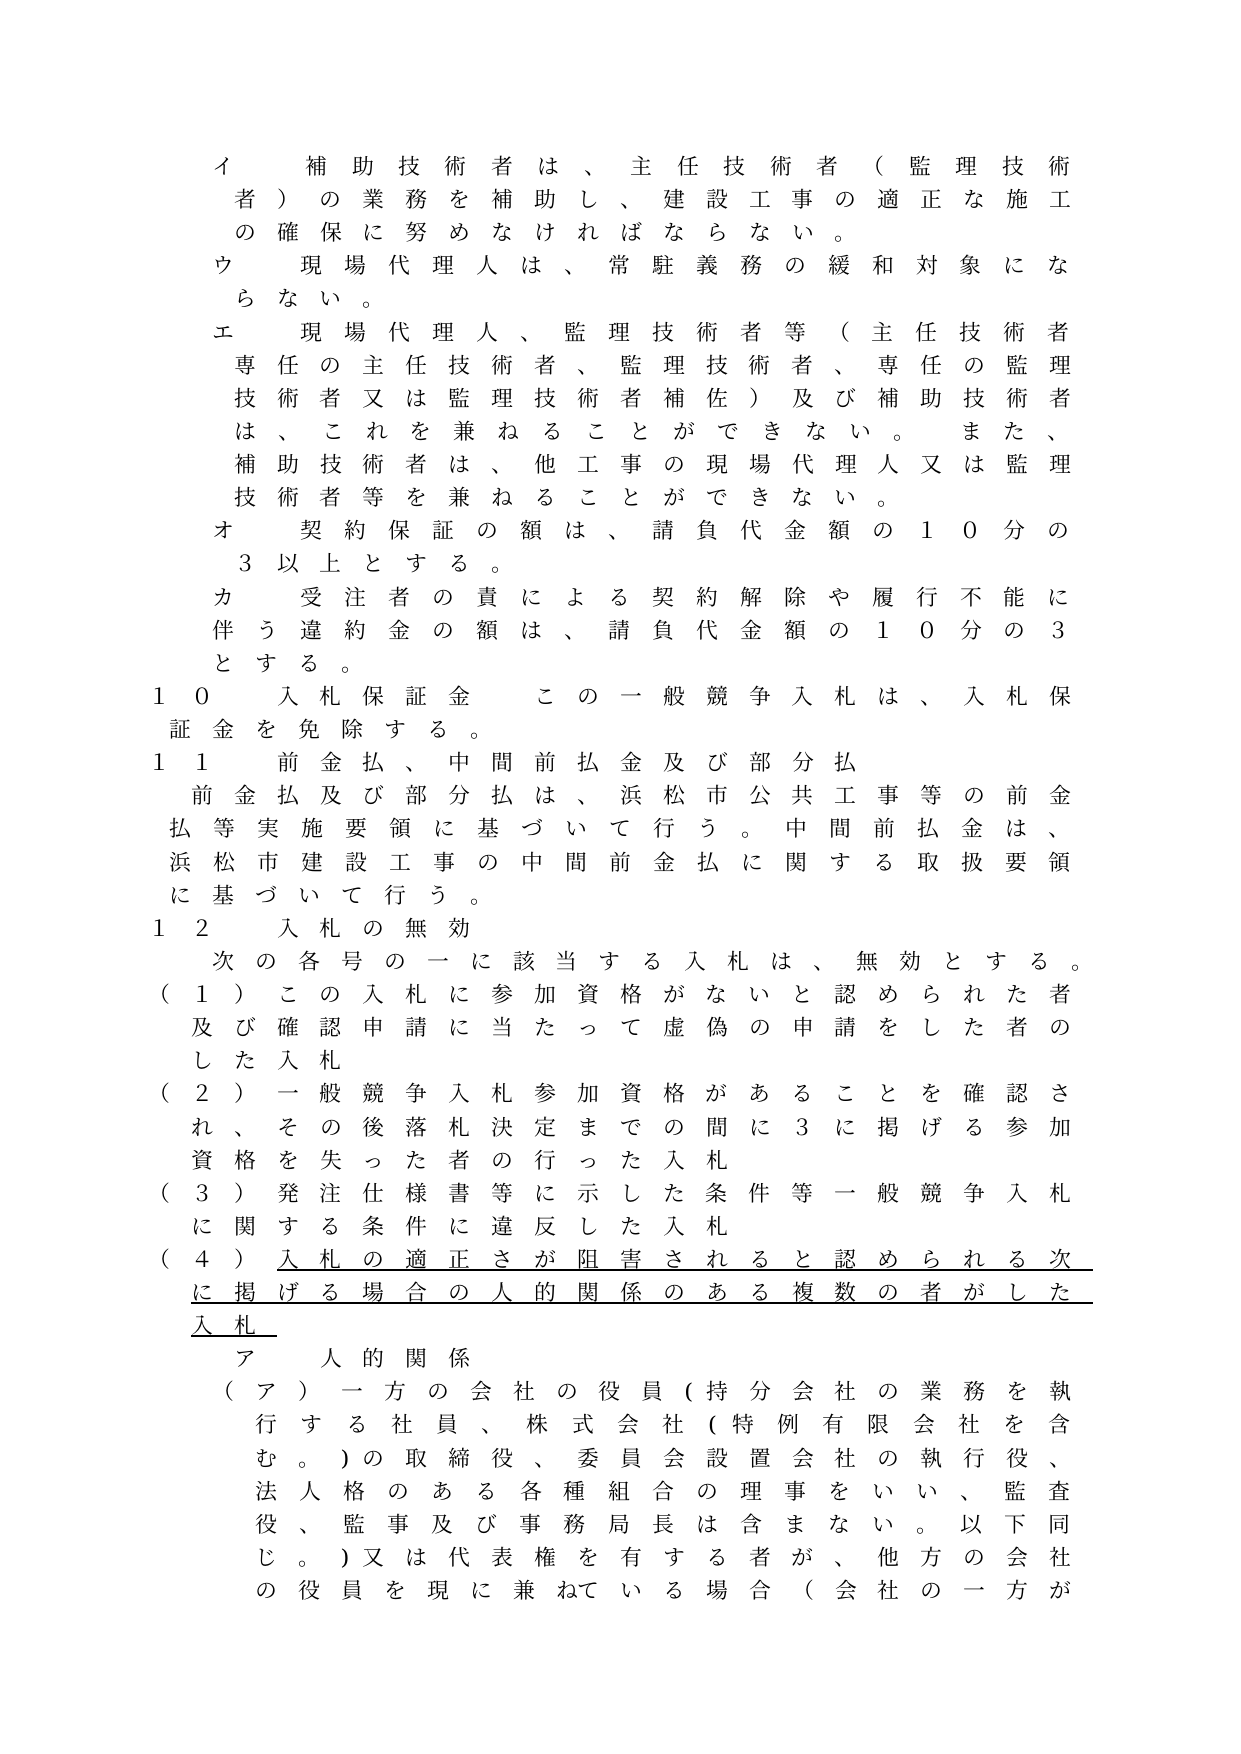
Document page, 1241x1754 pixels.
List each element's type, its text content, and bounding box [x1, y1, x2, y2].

text １０ 入札保証金 この一般競争入札は、入札保証金を免除する。 [148, 678, 1092, 744]
text ウ 現場代理人は、常駐義務の緩和対象にならない。 [192, 248, 1092, 314]
text ア 人的関係 [148, 1341, 1092, 1374]
text （１）この入札に参加資格がないと認められた者及び確認申請に当たって虚偽の申請をした者のした入札 [148, 976, 1092, 1076]
text （４）入札の適正さが阻害されると認められる次に掲げる場合の人的関係のある複数の者がした入札 [148, 1241, 1092, 1341]
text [212, 1374, 1092, 1606]
text オ 契約保証の額は、請負代金額の１０分の３以上とする。 [192, 513, 1092, 579]
text カ 受注者の責による契約解除や履行不能に伴う違約金の額は、請負代金額の１０分の３とする。 [192, 579, 1092, 678]
text １１ 前金払、中間前払金及び部分払 [148, 744, 1092, 778]
text エ 現場代理人、監理技術者等（主任技術者、専任の主任技術者、監理技術者、専任の監理技術者又は監理技術者補佐）及び補助技術者は、これを兼ねることができない。 また、補助技術者は、他工事の現場代理人又は監理技術者等を兼ねることができない。 [192, 314, 1092, 513]
text （２）一般競争入札参加資格があることを確認され、その後落札決定までの間に３に掲げる参加資格を失った者の行った入札 [148, 1076, 1092, 1175]
text 次の各号の一に該当する入札は、無効とする。 [193, 943, 1092, 976]
text １２ 入札の無効 [148, 910, 1092, 943]
text 前金払及び部分払は、浜松市公共工事等の前金払等実施要領に基づいて行う。中間前払金は、浜松市建設工事の中間前金払に関する取扱要領に基づいて行う。 [169, 778, 1092, 910]
text イ 補助技術者は、主任技術者（監理技術者）の業務を補助し、建設工事の適正な施工の確保に努めなければならない。 [193, 148, 1092, 248]
text （３）発注仕様書等に示した条件等一般競争入札に関する条件に違反した入札 [148, 1175, 1092, 1241]
